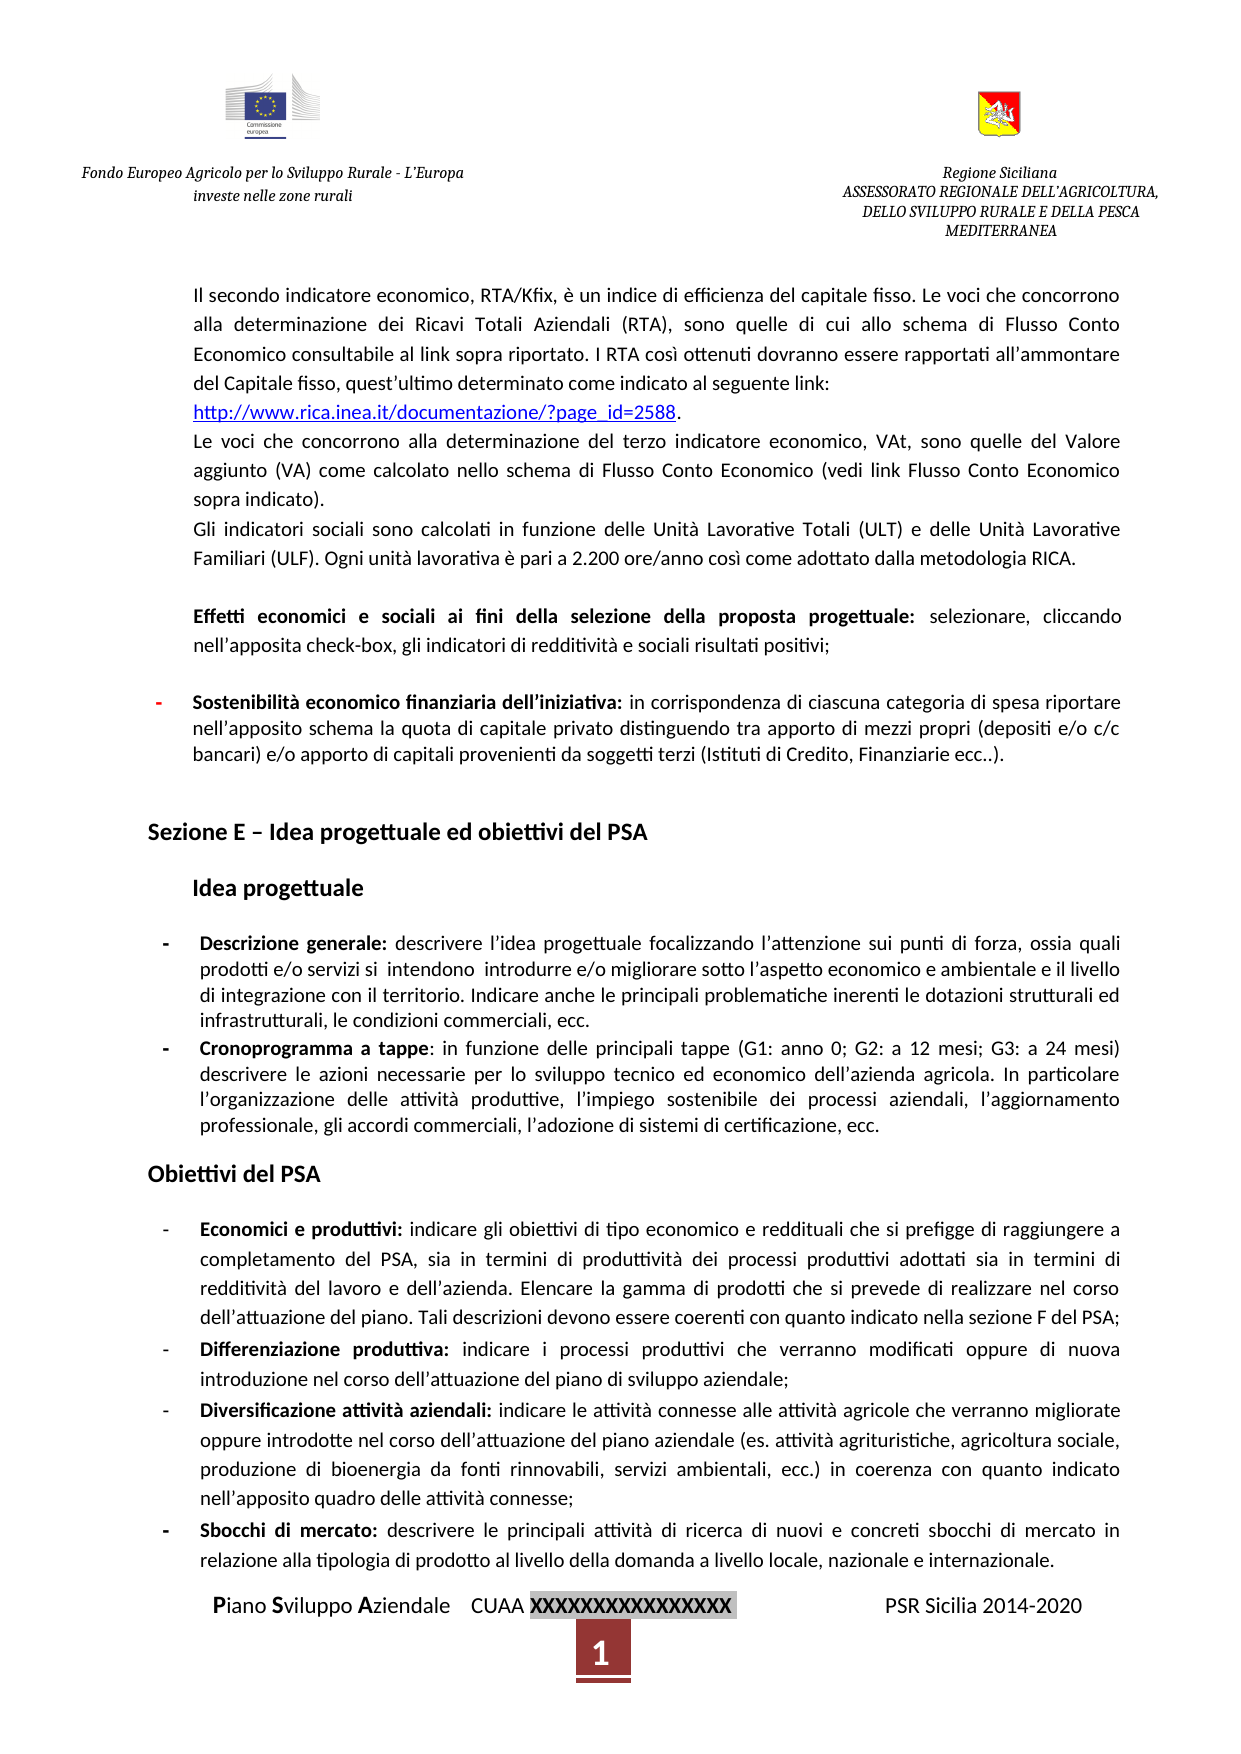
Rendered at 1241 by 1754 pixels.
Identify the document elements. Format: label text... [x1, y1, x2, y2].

list Sbocchi di mercato: descrivere le principali attività di ricerca di nuovi e concreti sbocchi di mercato in relazione alla tipologia di prodotto al livello della domanda a livello locale, nazionale e internazionale. [162, 1515, 1122, 1572]
list http://www.rica.inea.it/documentazione/?page_id=2588. [193, 399, 1122, 424]
list Cronoprogramma a tappe: in funzione delle principali tappe (G1: anno 0; G2: a 12 mesi; G3: a 24 mesi) descrivere le azioni necessarie per lo sviluppo tecnico ed economico dell’azienda agricola. In particolare l’organizzazione delle attività produttive, l’impiego sostenibile dei processi aziendali, l’aggiornamento professionale, gli accordi commerciali, l’adozione di sistemi di certificazione, ecc. [162, 1033, 1122, 1137]
list Economici e produttivi: indicare gli obiettivi di tipo economico e reddituali che si prefigge di raggiungere a completamento del PSA, sia in termini di produttività dei processi produttivi adottati sia in termini di redditività del lavoro e dell’azienda. Elencare la gamma di prodotti che si prevede di realizzare nel corso dell’attuazione del piano. Tali descrizioni devono essere coerenti con quanto indicato nella sezione F del PSA; [162, 1214, 1122, 1330]
text Idea progettuale [192, 872, 1122, 903]
list Descrizione generale: descrivere l’idea progettuale focalizzando l’attenzione sui punti di forza, ossia quali prodotti e/o servizi si intendono introdurre e/o migliorare sotto l’aspetto economico e ambientale e il livello di integrazione con il territorio. Indicare anche le principali problematiche inerenti le dotazioni strutturali ed infrastrutturali, le condizioni commerciali, ecc. [162, 928, 1122, 1033]
picture [225, 73, 320, 139]
list Le voci che concorrono alla determinazione del terzo indicatore economico, VAt, sono quelle del Valore aggiunto (VA) come calcolato nello schema di Flusso Conto Economico (vedi link Flusso Conto Economico sopra indicato). [193, 428, 1122, 512]
list Gli indicatori sociali sono calcolati in funzione delle Unità Lavorative Totali (ULT) e delle Unità Lavorative Familiari (ULF). Ogni unità lavorativa è pari a 2.200 ore/anno così come adottato dalla metodologia RICA. [193, 516, 1122, 570]
list Il secondo indicatore economico, RTA/Kfix, è un indice di efficienza del capitale fisso. Le voci che concorrono alla determinazione dei Ricavi Totali Aziendali (RTA), sono quelle di cui allo schema di Flusso Conto Economico consultabile al link sopra riportato. I RTA così ottenuti dovranno essere rapportati all’ammontare del Capitale fisso, quest’ultimo determinato come indicato al seguente link: [193, 282, 1122, 395]
text Obiettivi del PSA [148, 1158, 1122, 1189]
list Effetti economici e sociali ai fini della selezione della proposta progettuale: selezionare, cliccando nell’apposita check-box, gli indicatori di redditività e sociali risultati positivi; [193, 603, 1122, 658]
list Sostenibilità economico finanziaria dell’iniziativa: in corrispondenza di ciascuna categoria di spesa riportare nell’apposito schema la quota di capitale privato distinguendo tra apporto di mezzi propri (depositi e/o c/c bancari) e/o apporto di capitali provenienti da soggetti terzi (Istituti di Credito, Finanziarie ecc..). [155, 687, 1122, 766]
text Sezione E – Idea progettuale ed obiettivi del PSA [148, 816, 1122, 847]
list Diversificazione attività aziendali: indicare le attività connesse alle attività agricole che verranno migliorate oppure introdotte nel corso dell’attuazione del piano aziendale (es. attività agrituristiche, agricoltura sociale, produzione di bioenergia da fonti rinnovabili, servizi ambientali, ecc.) in coerenza con quanto indicato nell’apposito quadro delle attività connesse; [162, 1395, 1122, 1511]
list Differenziazione produttiva: indicare i processi produttivi che verranno modificati oppure di nuova introduzione nel corso dell’attuazione del piano di sviluppo aziendale; [162, 1334, 1122, 1391]
picture [977, 87, 1023, 139]
